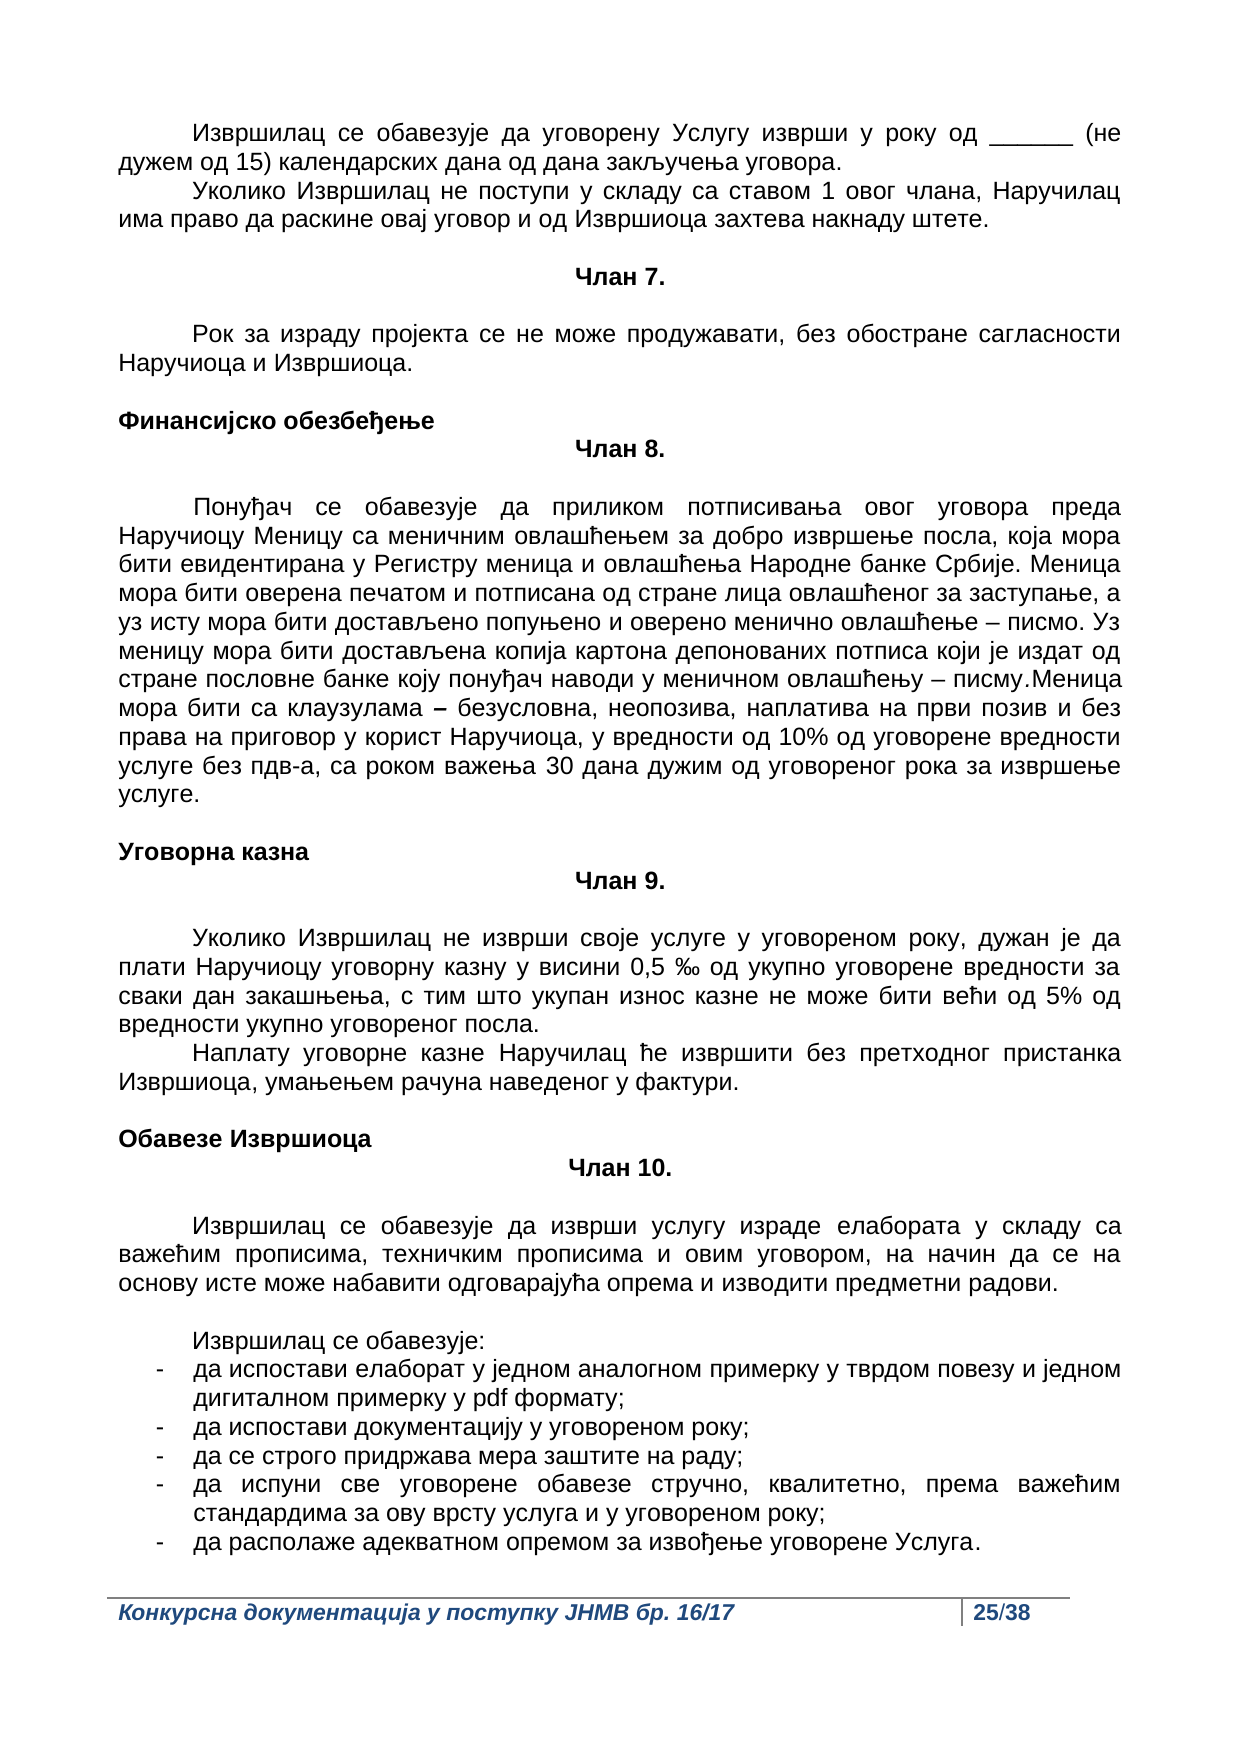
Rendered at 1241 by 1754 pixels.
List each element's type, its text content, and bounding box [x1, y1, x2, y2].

list да се строго придржава мера заштите на раду; [156, 1441, 1122, 1469]
text Члан 8. [118, 434, 1122, 463]
list да испуни све уговорене обавезе стручно, квалитетно, према важећим стандардима за ову врсту услуга и у уговореном року; [156, 1469, 1122, 1527]
text Финансијско обезбеђење [118, 406, 1122, 434]
list да располаже адекватном опремом за извођење уговорене Услуга. [156, 1527, 1122, 1556]
text Уговорна казна [118, 837, 1122, 866]
text Уколико Извршилац не изврши своје услуге у уговореном року, дужан је да плати Наручиоцу уговорну казну у висини 0,5 ‰ од укупно уговорене вредности за сваки дан закашњења, с тим што укупан износ казне не може бити већи од 5% од вредности укупно уговореног посла. [118, 923, 1122, 1038]
text Наплату уговорне казне Наручилац ће извршити без претходног пристанка Извршиоца, умањењем рачуна наведеног у фактури. [118, 1038, 1122, 1096]
list да испостави документацију у уговореном року; [156, 1412, 1122, 1441]
text Члан 9. [118, 866, 1122, 894]
text Извршилац се обавезује да уговорену Услугу изврши у року од ______ (не дужем од 15) календарских дана од дана закључења уговора. [118, 118, 1122, 176]
text Члан 10. [118, 1153, 1122, 1182]
text Рок за израду пројекта се не може продужавати, без обостране сагласности Наручиоца и Извршиоца. [118, 319, 1122, 377]
text Извршилац се обавезује: [118, 1326, 1122, 1354]
text Уколико Извршилац не поступи у складу са ставом 1 овог члана, Наручилац има право да раскине овај уговор и од Извршиоца захтева накнаду штете. [118, 176, 1122, 233]
text Члан 7. [118, 262, 1122, 291]
list да испостави елаборат у једном аналогном примерку у тврдом повезу и једном дигиталном примерку у pdf формату; [156, 1354, 1122, 1412]
text Обавезе Извршиоца [118, 1124, 1122, 1153]
text Понуђач се обавезује да приликом потписивања овог уговора преда Наручиоцу Меницу са меничним овлашћењем за добро извршење посла, која мора бити евидентирана у Регистру меница и овлашћења Народне банке Србије. Меница мора бити оверена печатом и потписана од стране лица овлашћеног за заступање, а уз исту мора бити достављено попуњено и оверено менично овлашћење – писмо. Уз меницу мора бити достављена копија картона депонованих потписа који је издат од стране пословне банке коју понуђач наводи у меничном овлашћењу – писму.Меница мора бити са клаузулама – безусловна, неопозива, наплатива на први позив и без права на приговор у корист Наручиоца, у вредности од 10% од уговорене вредности услуге без пдв-а, са роком важења 30 дана дужим од уговореног рока за извршење услуге. [118, 492, 1122, 808]
text Извршилац се обавезује да изврши услугу израде елабората у складу са важећим прописима, техничким прописима и овим уговором, на начин да се на основу исте може набавити одговарајућа опрема и изводити предметни радови. [118, 1211, 1122, 1297]
